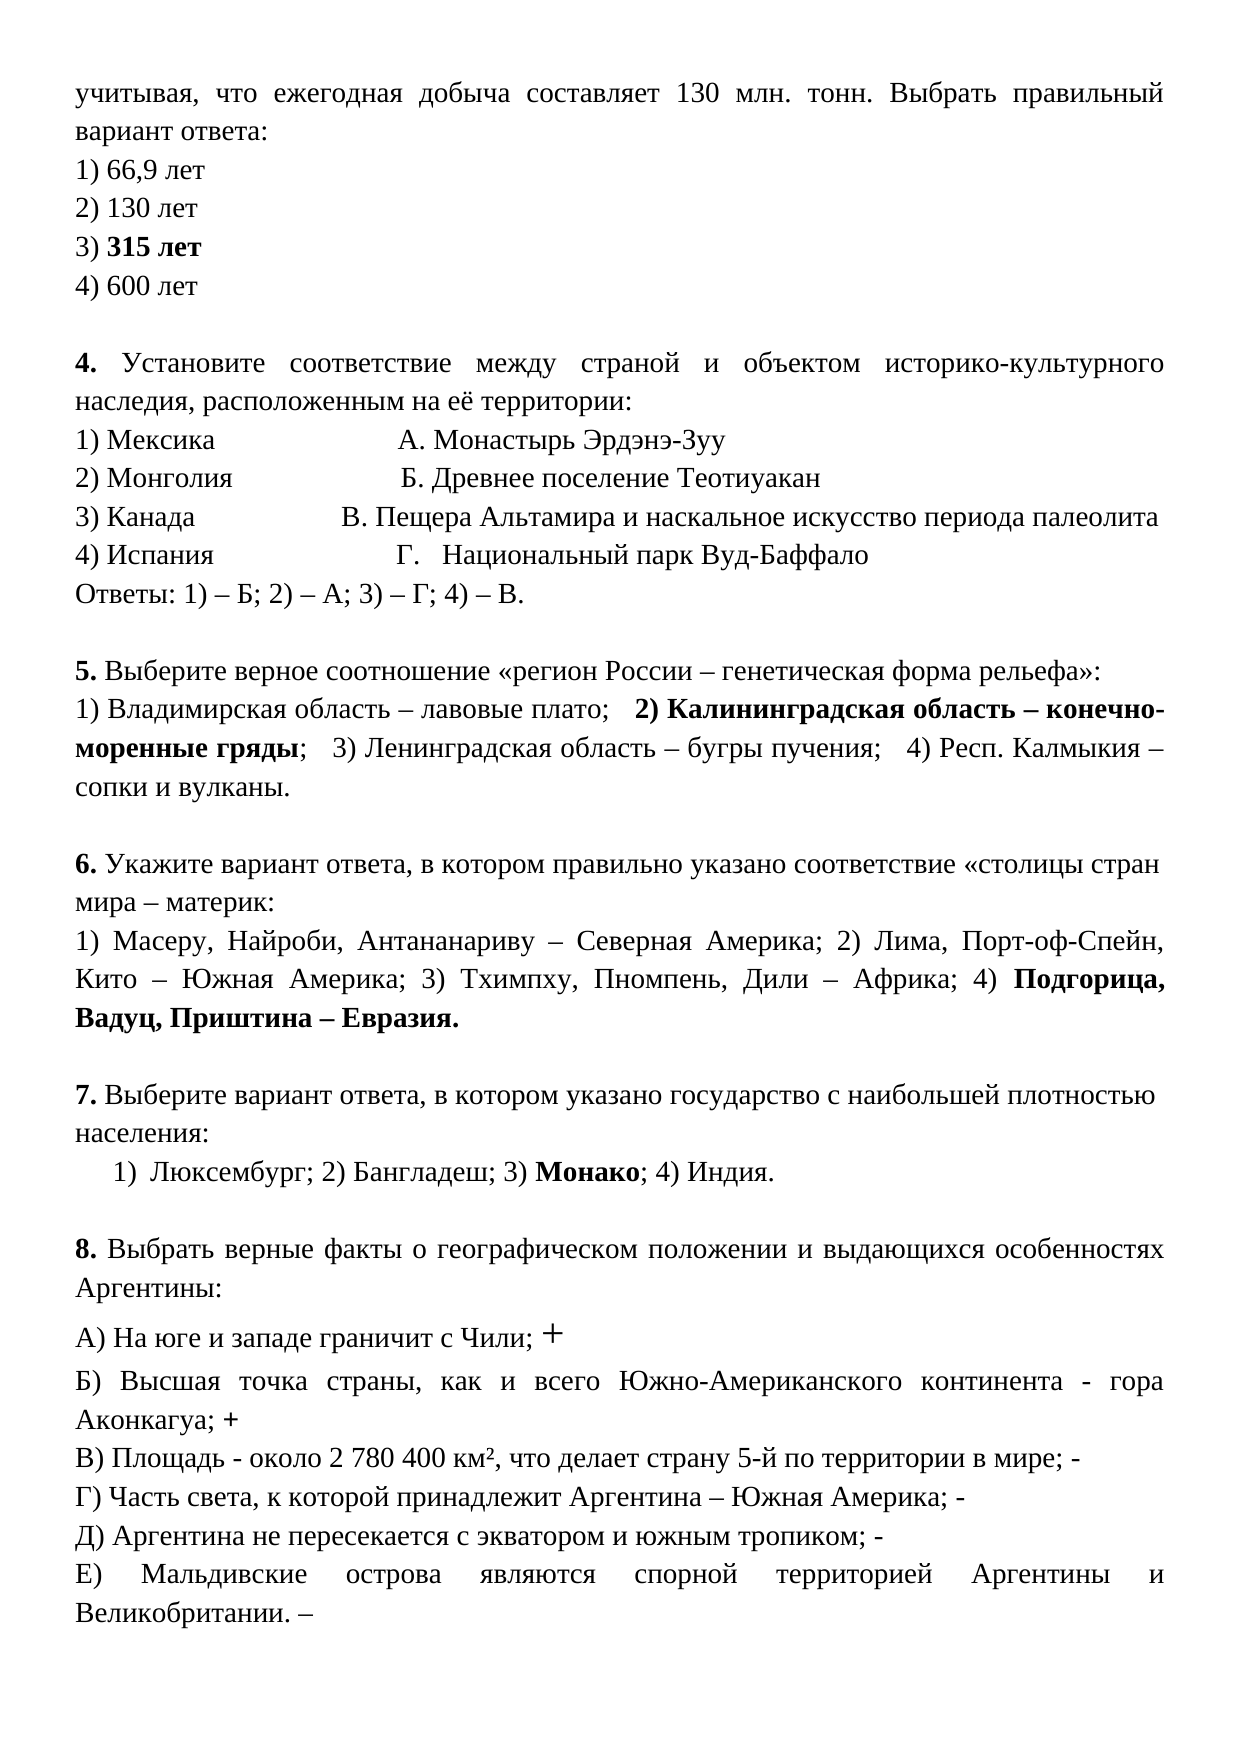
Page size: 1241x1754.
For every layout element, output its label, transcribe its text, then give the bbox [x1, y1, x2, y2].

text 8. Выбрать верные факты о географическом положении и выдающихся особенностях Аргентины: [75, 1231, 1165, 1303]
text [75, 75, 1165, 147]
text мира – материк: [75, 884, 1165, 918]
text Г) Часть света, к которой принадлежит Аргентина – Южная Америка; - [75, 1479, 1165, 1513]
text 1) Мексика А. Монастырь Эрдэнэ-Зуу [75, 422, 1165, 455]
text 5. Выберите верное соотношение «регион России – генетическая форма рельефа»: [75, 653, 1165, 687]
text 1) 66,9 лет [75, 152, 1165, 186]
text Б) Высшая точка страны, как и всего Южно-Американского континента - гора Аконкагуа; + [75, 1363, 1165, 1436]
text 2) Монголия Б. Древнее поселение Теотиуакан [75, 460, 1165, 494]
text Д) Аргентина не пересекается с экватором и южным тропиком; - [75, 1518, 1165, 1551]
text 3) 315 лет [75, 229, 1165, 263]
text А) На юге и западе граничит с Чили; + [75, 1308, 1165, 1356]
text 7. Выберите вариант ответа, в котором указано государство с наибольшей плотностью [75, 1077, 1165, 1111]
text 3) Канада В. Пещера Альтамира и наскальное искусство периода палеолита [75, 499, 1165, 532]
text Ответы: 1) – Б; 2) – А; 3) – Г; 4) – В. [75, 576, 1165, 609]
text 1) Владимирская область – лавовые плато; 2) Калининградская область – конечно-моренные гряды; 3) Ленинградская область – бугры пучения; 4) Респ. Калмыкия – сопки и вулканы. [75, 692, 1165, 802]
text 2) 130 лет [75, 191, 1165, 224]
text Е) Мальдивские острова являются спорной территорией Аргентины и Великобритании. – [75, 1556, 1165, 1628]
text В) Площадь - около 2 780 400 км², что делает страну 5-й по территории в мире; - [75, 1441, 1165, 1474]
text 4. Установите соответствие между страной и объектом историко-культурного наследия, расположенным на её территории: [75, 345, 1165, 417]
text 6. Укажите вариант ответа, в котором правильно указано соответствие «столицы стран [75, 846, 1165, 879]
text населения: [75, 1116, 1165, 1149]
text 4) Испания Г. Национальный парк Вуд-Баффало [75, 537, 1165, 571]
text 1) Масеру, Найроби, Антананариву – Северная Америка; 2) Лима, Порт-оф-Спейн, Кито – Южная Америка; 3) Тхимпху, Пномпень, Дили – Африка; 4) Подгорица, Вадуц, Приштина – Евразия. [75, 923, 1165, 1033]
text 4) 600 лет [75, 268, 1165, 301]
list Люксембург; 2) Бангладеш; 3) Монако; 4) Индия. [112, 1154, 1165, 1188]
